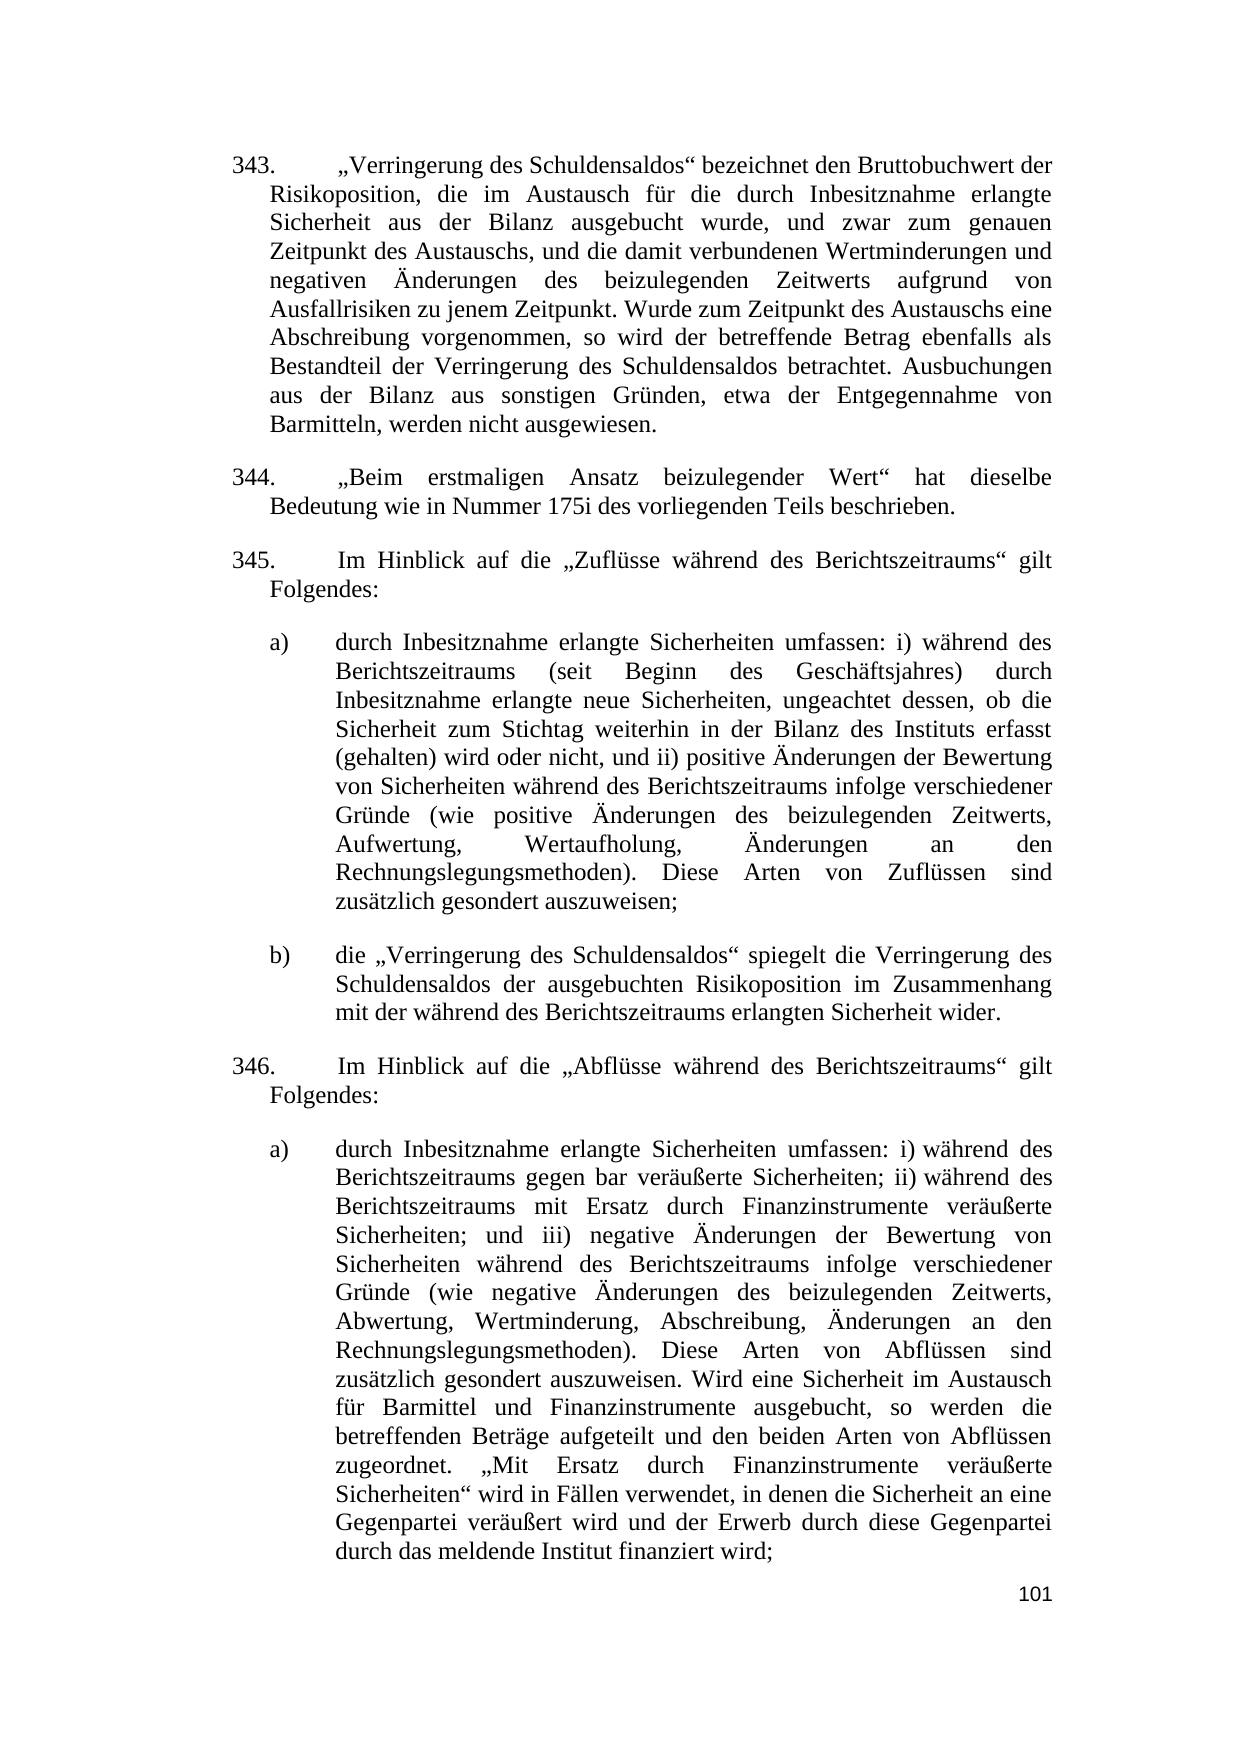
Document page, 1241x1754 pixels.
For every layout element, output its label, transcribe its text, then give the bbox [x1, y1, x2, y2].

list b) die „Verringerung des Schuldensaldos“ spiegelt die Verringerung des Schuldensaldos der ausgebuchten Risikoposition im Zusammenhang mit der während des Berichtszeitraums erlangten Sicherheit wider. [269, 940, 1053, 1026]
list a) durch Inbesitznahme erlangte Sicherheiten umfassen: i) während des Berichtszeitraums (seit Beginn des Geschäftsjahres) durch Inbesitznahme erlangte neue Sicherheiten, ungeachtet dessen, ob die Sicherheit zum Stichtag weiterhin in der Bilanz des Instituts erfasst (gehalten) wird oder nicht, und ii) positive Änderungen der Bewertung von Sicherheiten während des Berichtszeitraums infolge verschiedener Gründe (wie positive Änderungen des beizulegenden Zeitwerts, Aufwertung, Wertaufholung, Änderungen an den Rechnungslegungsmethoden). Diese Arten von Zuflüssen sind zusätzlich gesondert auszuweisen; [269, 627, 1053, 915]
text Im Hinblick auf die „Zuflüsse während des Berichtszeitraums“ gilt Folgendes: [232, 545, 1053, 602]
text „Verringerung des Schuldensaldos“ bezeichnet den Bruttobuchwert der Risikoposition, die im Austausch für die durch Inbesitznahme erlangte Sicherheit aus der Bilanz ausgebucht wurde, und zwar zum genauen Zeitpunkt des Austauschs, und die damit verbundenen Wertminderungen und negativen Änderungen des beizulegenden Zeitwerts aufgrund von Ausfallrisiken zu jenem Zeitpunkt. Wurde zum Zeitpunkt des Austauschs eine Abschreibung vorgenommen, so wird der betreffende Betrag ebenfalls als Bestandteil der Verringerung des Schuldensaldos betrachtet. Ausbuchungen aus der Bilanz aus sonstigen Gründen, etwa der Entgegennahme von Barmitteln, werden nicht ausgewiesen. [232, 150, 1053, 437]
text „Beim erstmaligen Ansatz beizulegender Wert“ hat dieselbe Bedeutung wie in Nummer 175i des vorliegenden Teils beschrieben. [232, 462, 1053, 520]
list a) durch Inbesitznahme erlangte Sicherheiten umfassen: i) während des Berichtszeitraums gegen bar veräußerte Sicherheiten; ii) während des Berichtszeitraums mit Ersatz durch Finanzinstrumente veräußerte Sicherheiten; und iii) negative Änderungen der Bewertung von Sicherheiten während des Berichtszeitraums infolge verschiedener Gründe (wie negative Änderungen des beizulegenden Zeitwerts, Abwertung, Wertminderung, Abschreibung, Änderungen an den Rechnungslegungsmethoden). Diese Arten von Abflüssen sind zusätzlich gesondert auszuweisen. Wird eine Sicherheit im Austausch für Barmittel und Finanzinstrumente ausgebucht, so werden die betreffenden Beträge aufgeteilt und den beiden Arten von Abflüssen zugeordnet. „Mit Ersatz durch Finanzinstrumente veräußerte Sicherheiten“ wird in Fällen verwendet, in denen die Sicherheit an eine Gegenpartei veräußert wird und der Erwerb durch diese Gegenpartei durch das meldende Institut finanziert wird; [269, 1134, 1053, 1565]
text Im Hinblick auf die „Abflüsse während des Berichtszeitraums“ gilt Folgendes: [232, 1051, 1053, 1109]
